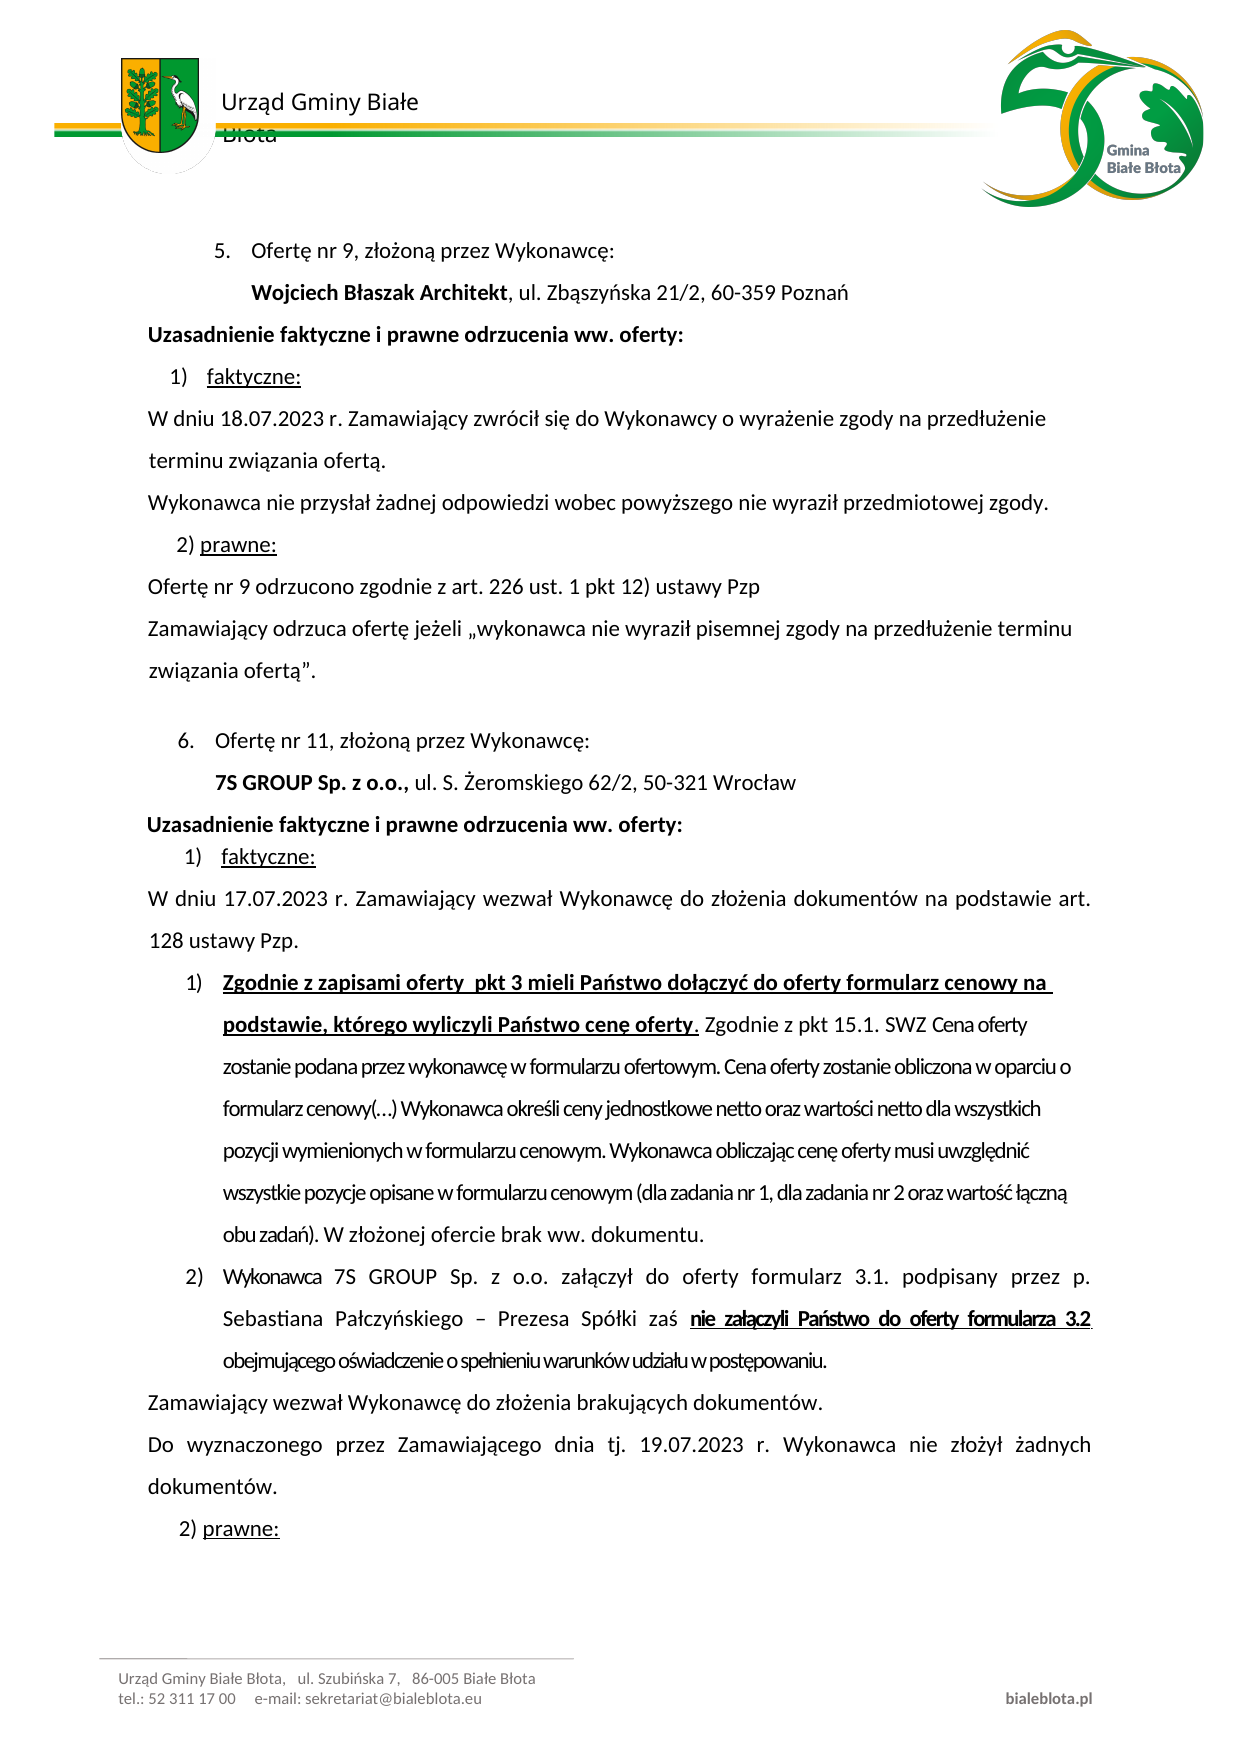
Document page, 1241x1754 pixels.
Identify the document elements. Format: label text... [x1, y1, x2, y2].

text Zamawiający wezwał Wykonawcę do złożenia brakujących dokumentów. [148, 1388, 1093, 1416]
text Zamawiający odrzuca ofertę jeżeli „wykonawca nie wyraził pisemnej zgody na przedłużenie terminu związania ofertą”. [148, 614, 1093, 684]
text Uzasadnienie faktyczne i prawne odrzucenia ww. oferty: [148, 320, 1093, 348]
text Uzasadnienie faktyczne i prawne odrzucenia ww. oferty: [147, 810, 1093, 838]
text W dniu 17.07.2023 r. Zamawiający wezwał Wykonawcę do złożenia dokumentów na podstawie art. 128 ustawy Pzp. [148, 884, 1093, 954]
list Ofertę nr 9, złożoną przez Wykonawcę: [213, 236, 1093, 264]
list Zgodnie z zapisami oferty pkt 3 mieli Państwo dołączyć do oferty formularz cenowy na podstawie, którego wyliczyli Państwo cenę oferty. Zgodnie z pkt 15.1. SWZ Cena oferty zostanie podana przez wykonawcę w formularzu ofertowym. Cena oferty zostanie obliczona w oparciu o formularz cenowy(…) Wykonawca określi ceny jednostkowe netto oraz wartości netto dla wszystkich pozycji wymienionych w formularzu cenowym. Wykonawca obliczając cenę oferty musi uwzględnić wszystkie pozycje opisane w formularzu cenowym (dla zadania nr 1, dla zadania nr 2 oraz wartość łączną obu zadań). W złożonej ofercie brak ww. dokumentu. [185, 968, 1093, 1248]
text 2) prawne: [148, 1514, 1093, 1542]
list Wykonawca 7S GROUP Sp. z o.o. załączył do oferty formularz 3.1. podpisany przez p. Sebastiana Pałczyńskiego – Prezesa Spółki zaś nie załączyli Państwo do oferty formularza 3.2 obejmującego oświadczenie o spełnieniu warunków udziału w postępowaniu. [185, 1262, 1093, 1374]
text Wykonawca nie przysłał żadnej odpowiedzi wobec powyższego nie wyraził przedmiotowej zgody. [148, 488, 1093, 516]
text Wojciech Błaszak Architekt, ul. Zbąszyńska 21/2, 60-359 Poznań [251, 278, 1093, 306]
list Ofertę nr 11, złożoną przez Wykonawcę: [177, 726, 1093, 754]
list 7S GROUP Sp. z o.o., ul. S. Żeromskiego 62/2, 50-321 Wrocław [215, 768, 1093, 796]
text Ofertę nr 9 odrzucono zgodnie z art. 226 ust. 1 pkt 12) ustawy Pzp [148, 572, 1093, 600]
text Do wyznaczonego przez Zamawiającego dnia tj. 19.07.2023 r. Wykonawca nie złożył żadnych dokumentów. [148, 1430, 1093, 1500]
text W dniu 18.07.2023 r. Zamawiający zwrócił się do Wykonawcy o wyrażenie zgody na przedłużenie terminu związania ofertą. [148, 404, 1093, 474]
text 2) prawne: [176, 530, 1093, 558]
picture [216, 30, 1204, 207]
list faktyczne: [183, 842, 1093, 870]
picture [54, 58, 199, 153]
list faktyczne: [169, 362, 1093, 390]
